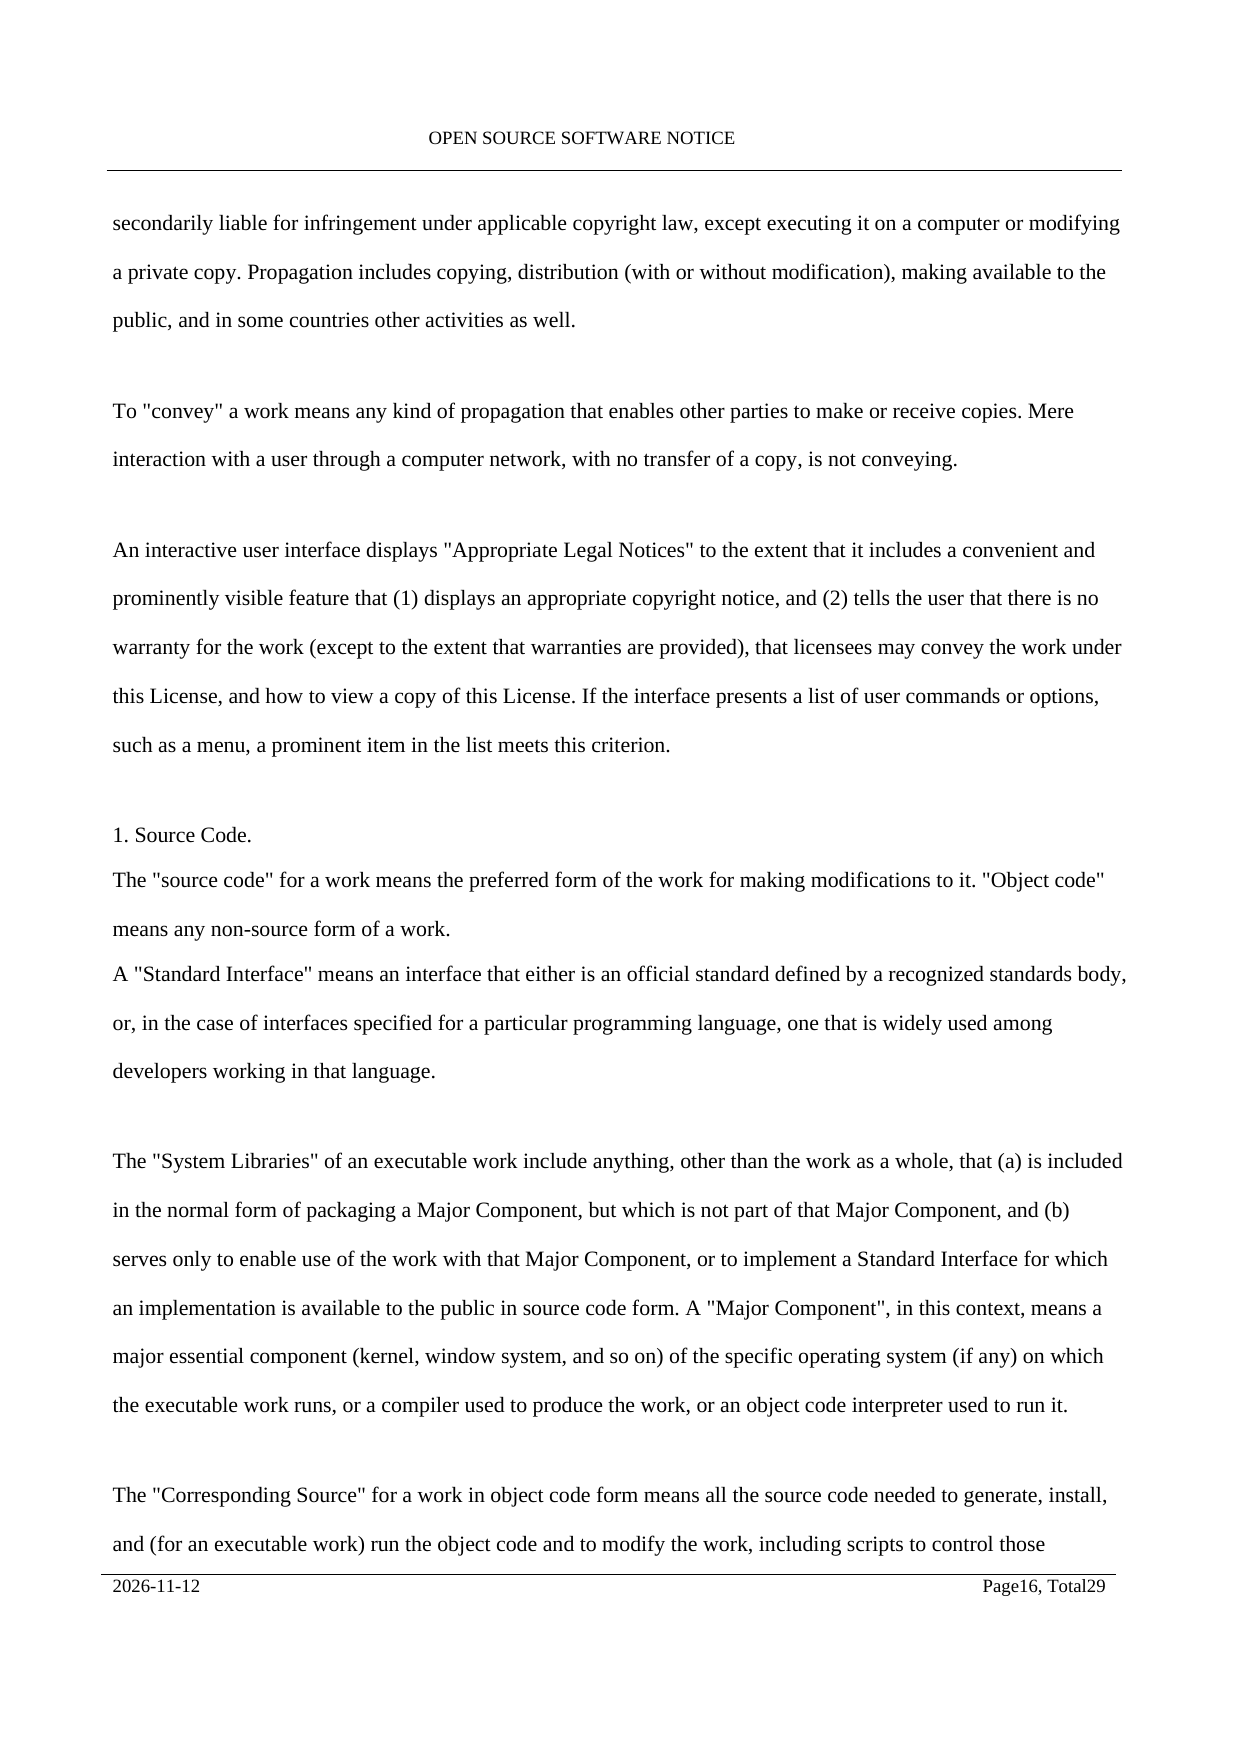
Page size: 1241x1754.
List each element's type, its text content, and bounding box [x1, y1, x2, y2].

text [112, 1479, 1128, 1560]
text 1. Source Code. [112, 818, 1128, 851]
text An interactive user interface displays "Appropriate Legal Notices" to the extent that it includes a convenient and prominently visible feature that (1) displays an appropriate copyright notice, and (2) tells the user that there is no warranty for the work (except to the extent that warranties are provided), that licensees may convey the work under this License, and how to view a copy of this License. If the interface presents a list of user commands or options, such as a menu, a prominent item in the list meets this criterion. [112, 533, 1128, 761]
text The "System Libraries" of an executable work include anything, other than the work as a whole, that (a) is included in the normal form of packaging a Major Component, but which is not part of that Major Component, and (b) serves only to enable use of the work with that Major Component, or to implement a Standard Interface for which an implementation is available to the public in source code form. A "Major Component", in this context, means a major essential component (kernel, window system, and so on) of the specific operating system (if any) on which the executable work runs, or a compiler used to produce the work, or an object code interpreter used to run it. [112, 1145, 1128, 1421]
text The "source code" for a work means the preferred form of the work for making modifications to it. "Object code" means any non-source form of a work. [112, 863, 1128, 944]
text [112, 206, 1128, 336]
text A "Standard Interface" means an interface that either is an official standard defined by a recognized standards body, or, in the case of interfaces specified for a particular programming language, one that is widely used among developers working in that language. [112, 957, 1128, 1087]
text To "convey" a work means any kind of propagation that enables other parties to make or receive copies. Mere interaction with a user through a computer network, with no transfer of a copy, is not conveying. [112, 394, 1128, 475]
